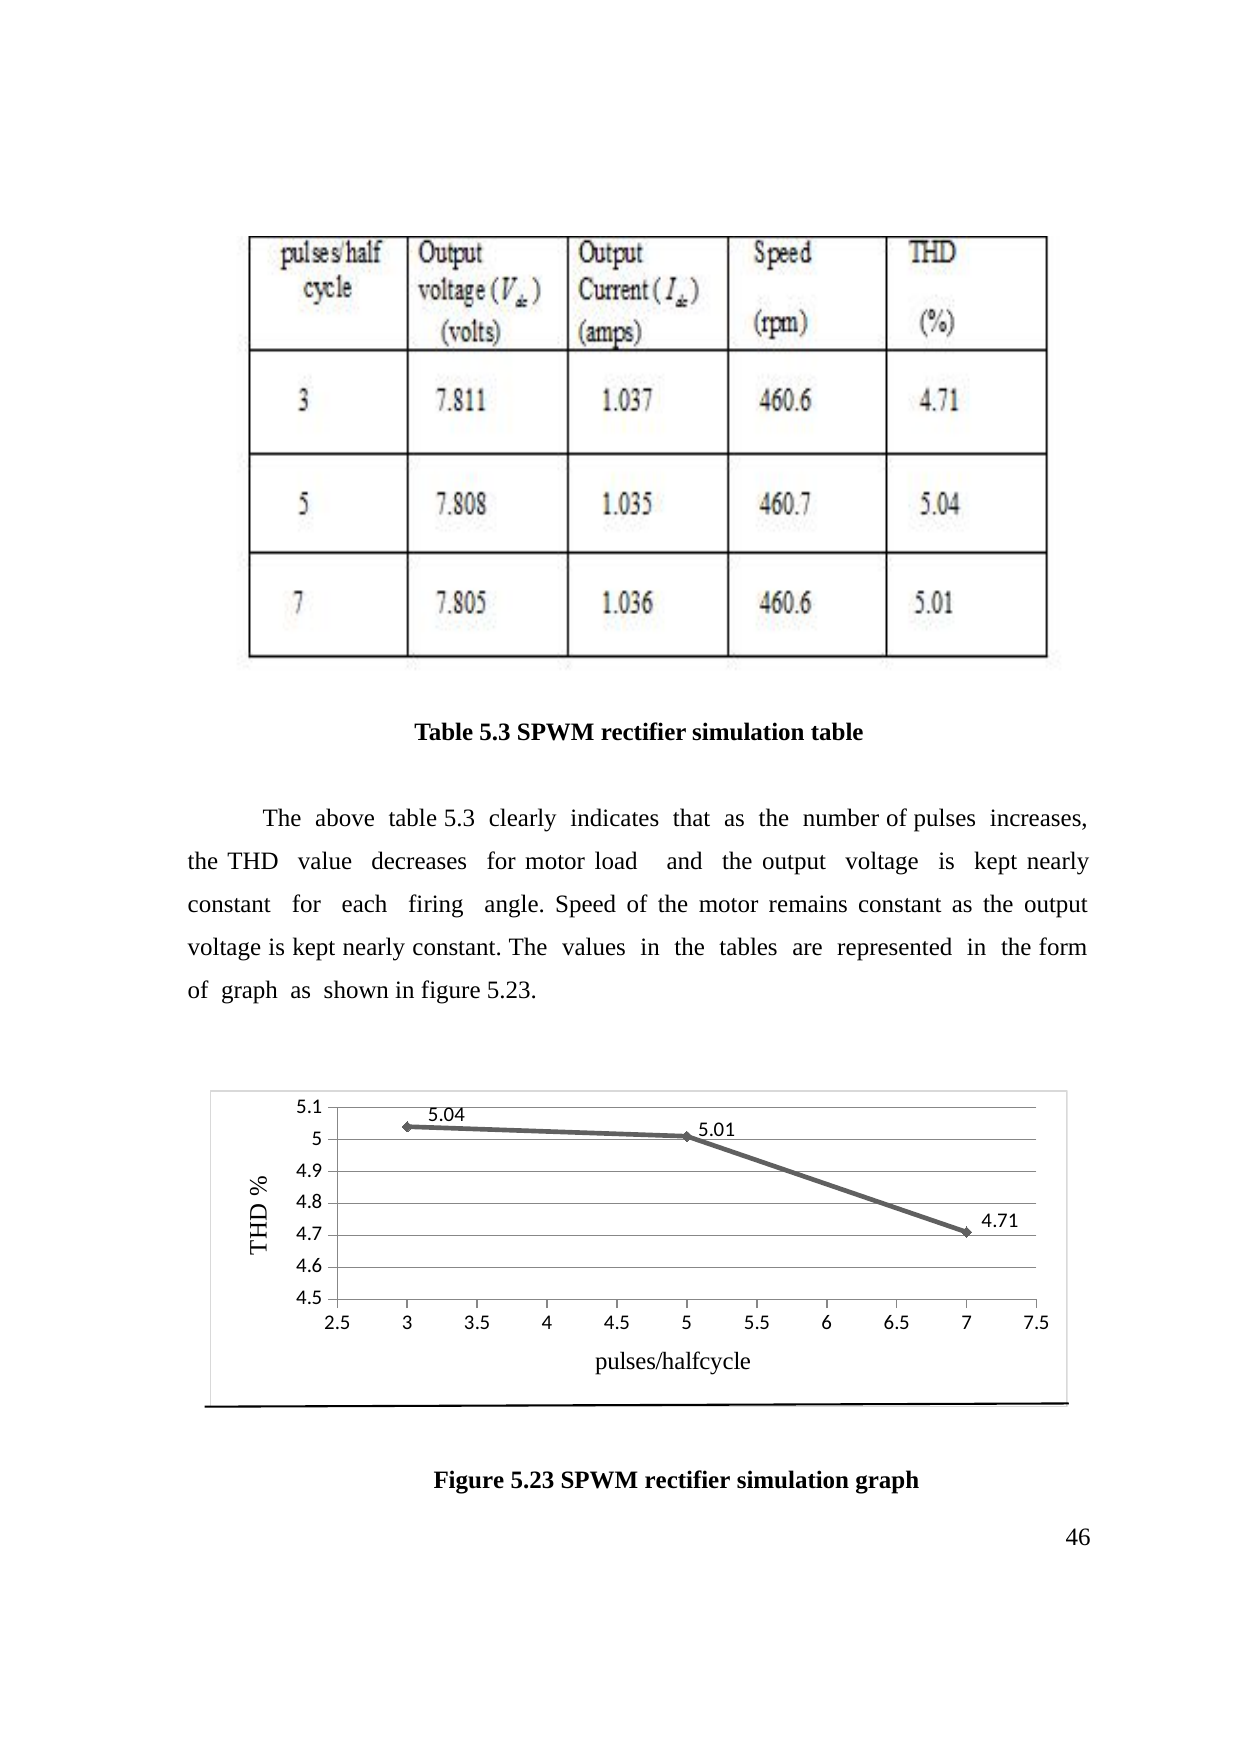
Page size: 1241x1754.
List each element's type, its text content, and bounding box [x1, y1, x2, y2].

text The above table 5.3 clearly indicates that as the number of pulses increases, the THD value decreases for motor load and the output voltage is kept nearly constant for each firing angle. Speed of the motor remains constant as the output voltage is kept nearly constant. The values in the tables are represented in the form of graph as shown in figure 5.23. [187, 803, 1090, 1004]
picture [207, 236, 1071, 688]
text Figure 5.23 SPWM rectifier simulation graph [187, 1465, 1090, 1494]
text 46 [187, 1522, 1090, 1551]
text Table 5.3 SPWM rectifier simulation table [187, 717, 1090, 745]
